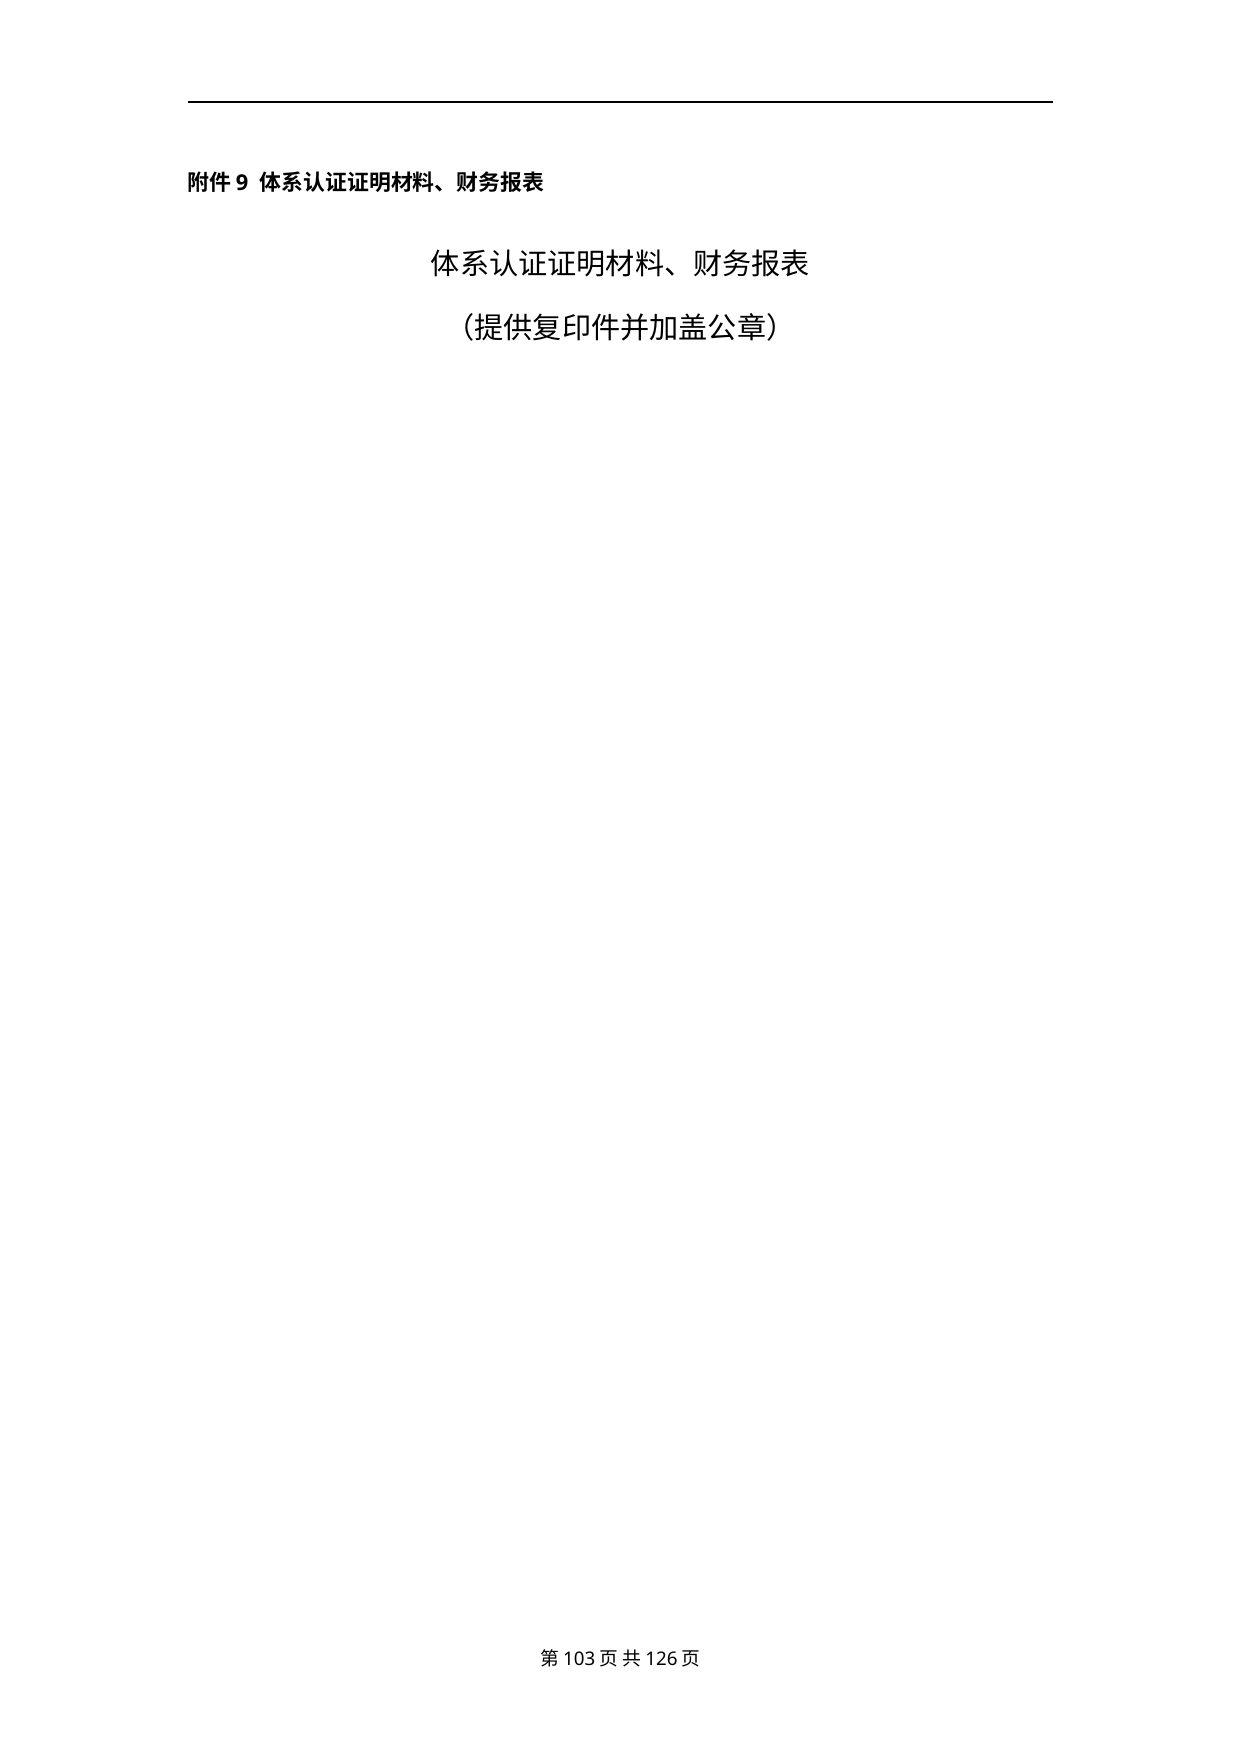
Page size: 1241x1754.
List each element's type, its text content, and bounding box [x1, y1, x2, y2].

text 体系认证证明材料、财务报表 [187, 241, 1053, 283]
text （提供复印件并加盖公章） [187, 304, 1053, 347]
subtitle 附件9 体系认证证明材料、财务报表 [187, 164, 1053, 196]
